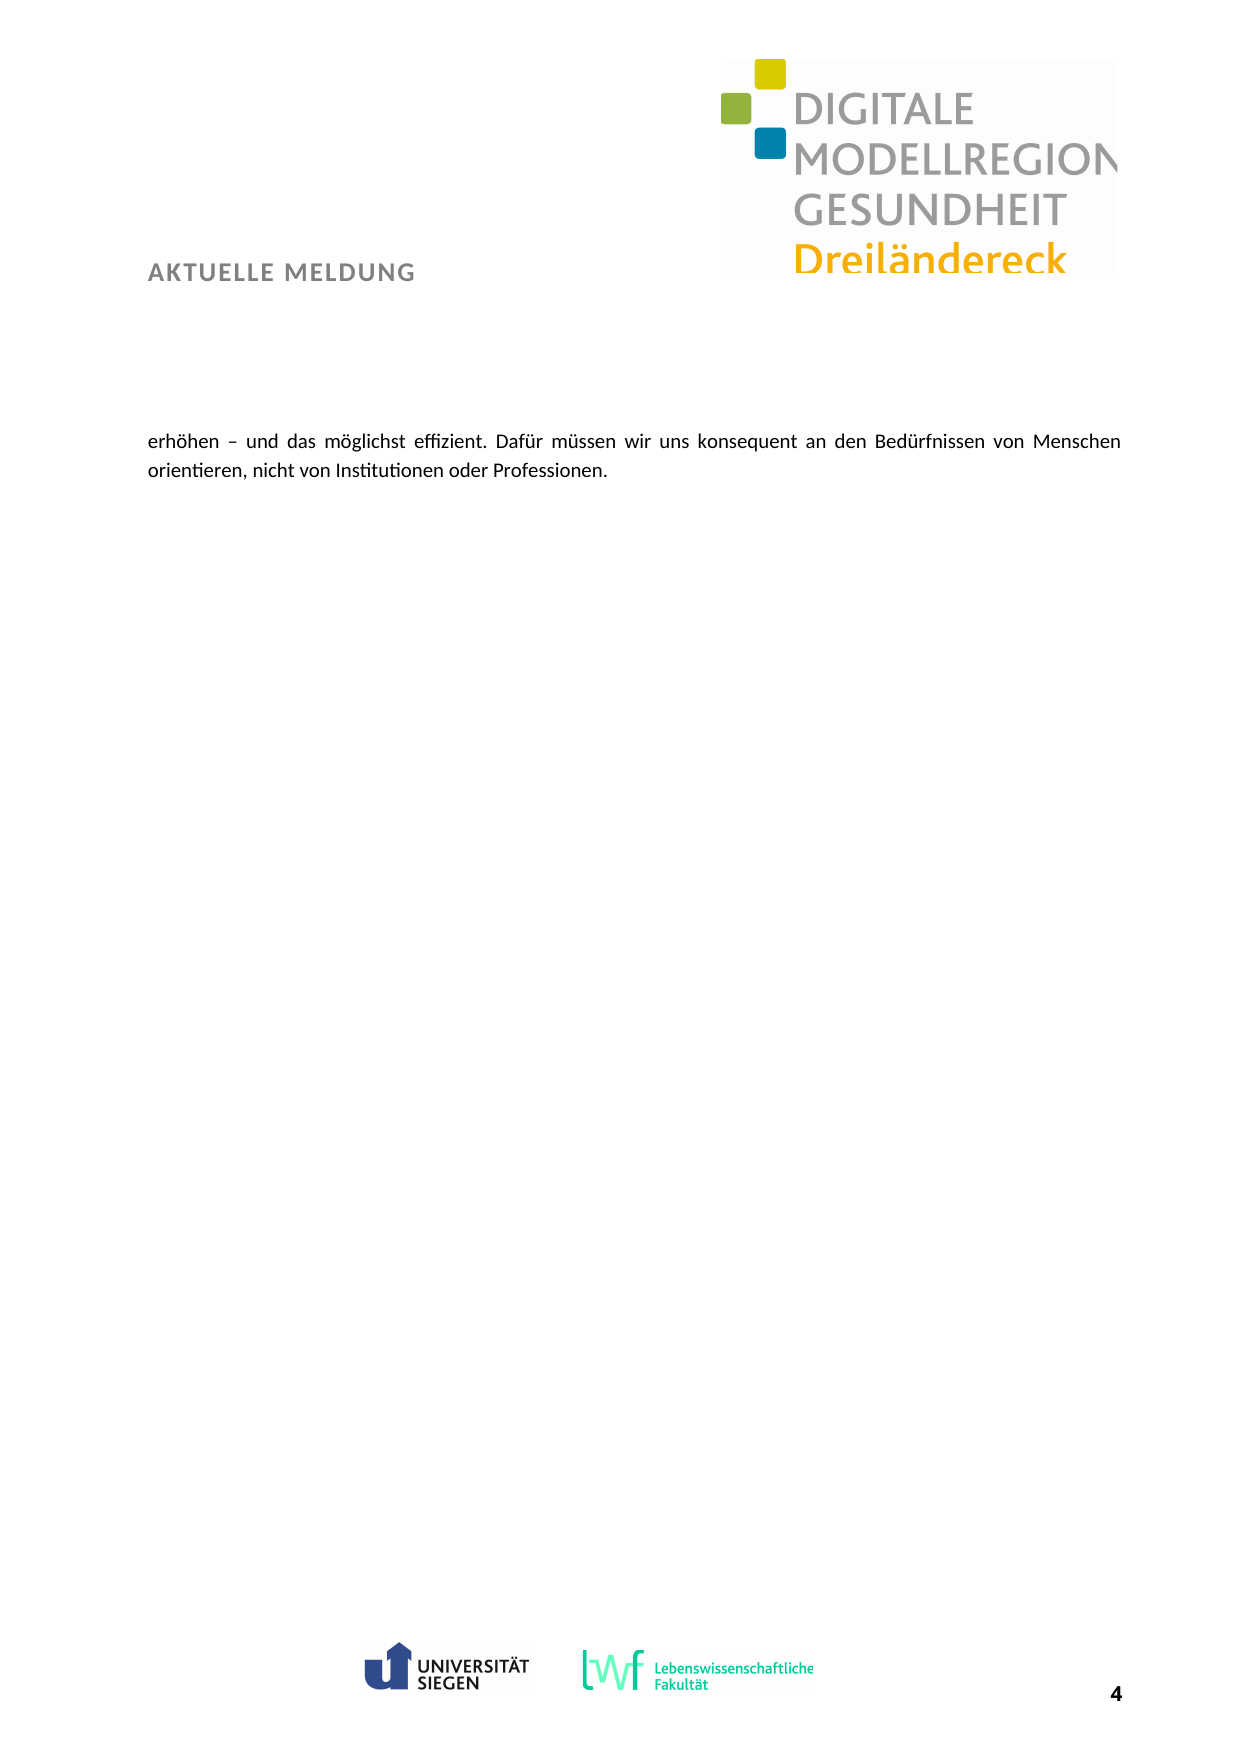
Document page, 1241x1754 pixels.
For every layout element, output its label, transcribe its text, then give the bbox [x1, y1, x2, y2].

picture [582, 1650, 813, 1690]
picture [364, 1641, 530, 1690]
picture [720, 59, 1118, 272]
